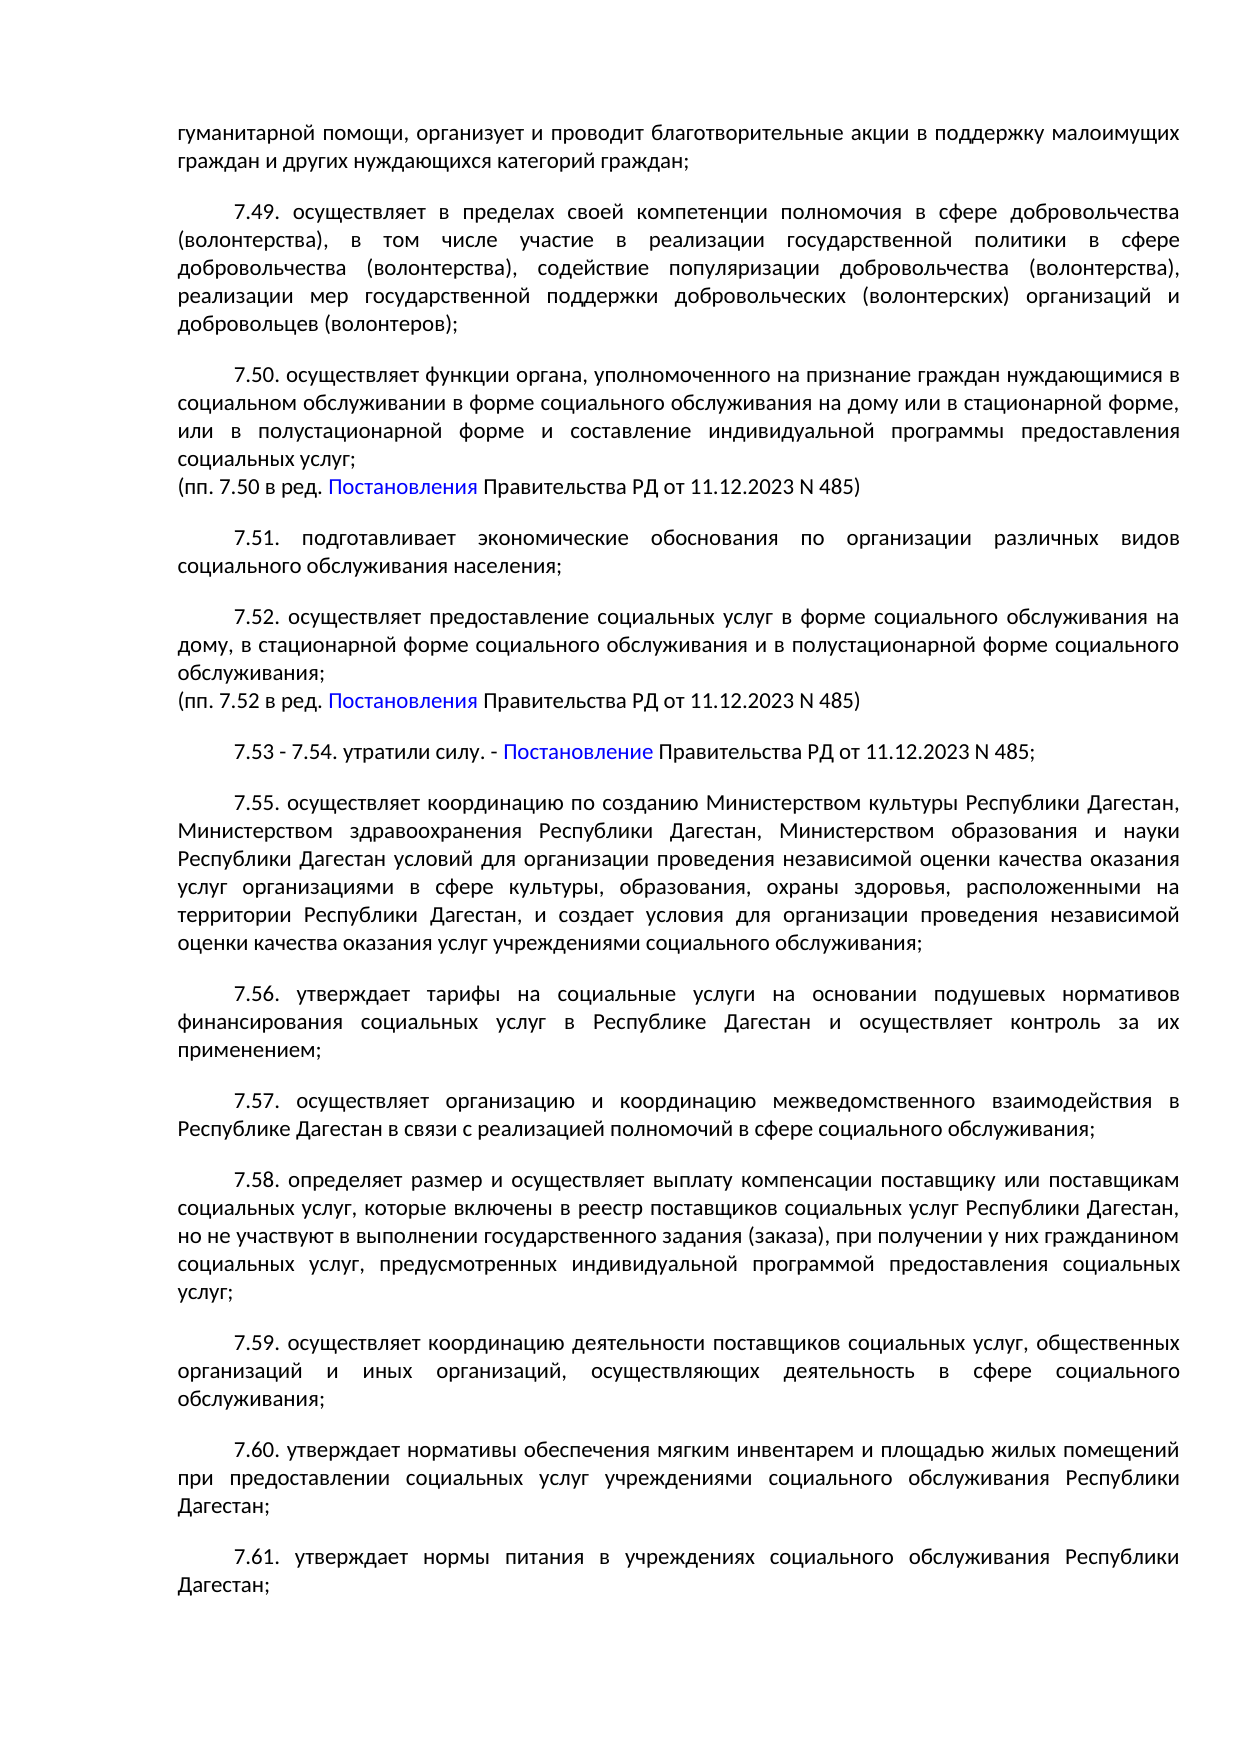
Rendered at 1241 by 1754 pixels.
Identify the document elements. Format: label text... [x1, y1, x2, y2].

text 7.49. осуществляет в пределах своей компетенции полномочия в сфере добровольчества (волонтерства), в том числе участие в реализации государственной политики в сфере добровольчества (волонтерства), содействие популяризации добровольчества (волонтерства), реализации мер государственной поддержки добровольческих (волонтерских) организаций и добровольцев (волонтеров); [177, 197, 1181, 337]
text 7.58. определяет размер и осуществляет выплату компенсации поставщику или поставщикам социальных услуг, которые включены в реестр поставщиков социальных услуг Республики Дагестан, но не участвуют в выполнении государственного задания (заказа), при получении у них гражданином социальных услуг, предусмотренных индивидуальной программой предоставления социальных услуг; [177, 1165, 1181, 1305]
text 7.55. осуществляет координацию по созданию Министерством культуры Республики Дагестан, Министерством здравоохранения Республики Дагестан, Министерством образования и науки Республики Дагестан условий для организации проведения независимой оценки качества оказания услуг организациями в сфере культуры, образования, охраны здоровья, расположенными на территории Республики Дагестан, и создает условия для организации проведения независимой оценки качества оказания услуг учреждениями социального обслуживания; [177, 788, 1181, 956]
text (пп. 7.52 в ред. Постановления Правительства РД от 11.12.2023 N 485) [177, 686, 1181, 714]
text 7.53 - 7.54. утратили силу. - Постановление Правительства РД от 11.12.2023 N 485; [177, 737, 1181, 765]
text 7.56. утверждает тарифы на социальные услуги на основании подушевых нормативов финансирования социальных услуг в Республике Дагестан и осуществляет контроль за их применением; [177, 979, 1181, 1063]
text 7.51. подготавливает экономические обоснования по организации различных видов социального обслуживания населения; [177, 523, 1181, 579]
text (пп. 7.50 в ред. Постановления Правительства РД от 11.12.2023 N 485) [177, 472, 1181, 500]
text 7.61. утверждает нормы питания в учреждениях социального обслуживания Республики Дагестан; [177, 1542, 1181, 1598]
text 7.60. утверждает нормативы обеспечения мягким инвентарем и площадью жилых помещений при предоставлении социальных услуг учреждениями социального обслуживания Республики Дагестан; [177, 1435, 1181, 1519]
text 7.50. осуществляет функции органа, уполномоченного на признание граждан нуждающимися в социальном обслуживании в форме социального обслуживания на дому или в стационарной форме, или в полустационарной форме и составление индивидуальной программы предоставления социальных услуг; [177, 360, 1181, 472]
text 7.57. осуществляет организацию и координацию межведомственного взаимодействия в Республике Дагестан в связи с реализацией полномочий в сфере социального обслуживания; [177, 1086, 1181, 1142]
text 7.52. осуществляет предоставление социальных услуг в форме социального обслуживания на дому, в стационарной форме социального обслуживания и в полустационарной форме социального обслуживания; [177, 602, 1181, 686]
text 7.59. осуществляет координацию деятельности поставщиков социальных услуг, общественных организаций и иных организаций, осуществляющих деятельность в сфере социального обслуживания; [177, 1328, 1181, 1412]
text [177, 118, 1181, 174]
